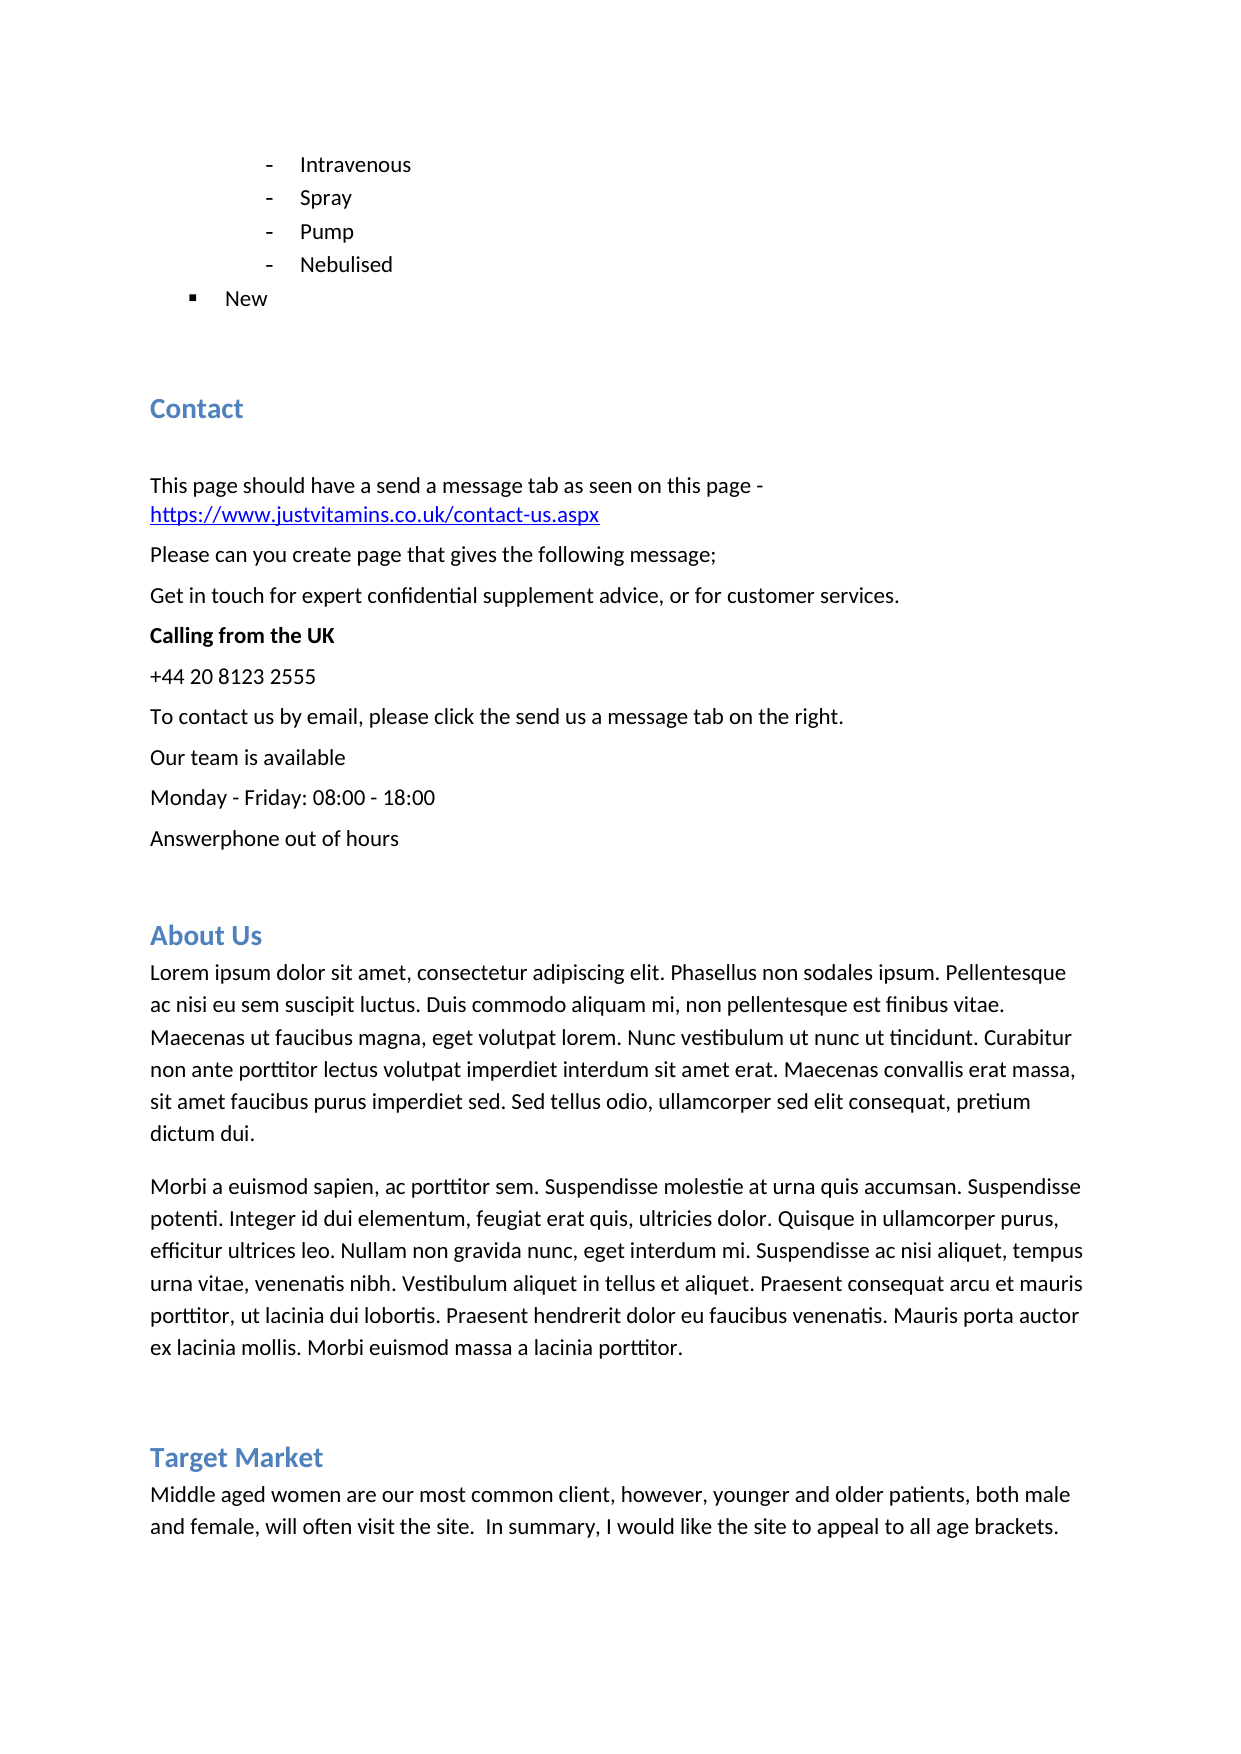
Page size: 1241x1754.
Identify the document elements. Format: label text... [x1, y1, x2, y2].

subtitle Target Market [150, 1439, 1090, 1475]
text +44 20 8123 2555 [150, 662, 1090, 690]
list New [187, 284, 1090, 312]
text Monday - Friday: 08:00 - 18:00 [150, 783, 1090, 811]
text This page should have a send a message tab as seen on this page - https://www.justvitamins.co.uk/contact-us.aspx [150, 472, 1090, 528]
text To contact us by email, please click the send us a message tab on the right. [150, 702, 1090, 730]
text Morbi a euismod sapien, ac porttitor sem. Suspendisse molestie at urna quis accumsan. Suspendisse potenti. Integer id dui elementum, feugiat erat quis, ultricies dolor. Quisque in ullamcorper purus, efficitur ultrices leo. Nullam non gravida nunc, eget interdum mi. Suspendisse ac nisi aliquet, tempus urna vitae, venenatis nibh. Vestibulum aliquet in tellus et aliquet. Praesent consequat arcu et mauris porttitor, ut lacinia dui lobortis. Praesent hendrerit dolor eu faucibus venenatis. Mauris porta auctor ex lacinia mollis. Morbi euismod massa a lacinia porttitor. [150, 1172, 1090, 1361]
text Get in touch for expert confidential supplement advice, or for customer services. [150, 581, 1090, 609]
subtitle Contact [150, 390, 1090, 426]
list Intravenous [262, 150, 1090, 179]
list Spray [262, 183, 1090, 213]
subtitle About Us [150, 917, 1090, 953]
text Lorem ipsum dolor sit amet, consectetur adipiscing elit. Phasellus non sodales ipsum. Pellentesque ac nisi eu sem suscipit luctus. Duis commodo aliquam mi, non pellentesque est finibus vitae. Maecenas ut faucibus magna, eget volutpat lorem. Nunc vestibulum ut nunc ut tincidunt. Curabitur non ante porttitor lectus volutpat imperdiet interdum sit amet erat. Maecenas convallis erat massa, sit amet faucibus purus imperdiet sed. Sed tellus odio, ullamcorper sed elit consequat, pretium dictum dui. [150, 958, 1090, 1147]
list Nebulised [262, 251, 1090, 280]
text Calling from the UK [150, 621, 1090, 649]
text Middle aged women are our most common client, however, younger and older patients, both male and female, will often visit the site. In summary, I would like the site to appeal to all age brackets. [150, 1480, 1090, 1540]
text Our team is available [150, 743, 1090, 771]
text Answerphone out of hours [150, 824, 1090, 852]
list Pump [262, 217, 1090, 246]
text Please can you create page that gives the following message; [150, 540, 1090, 568]
